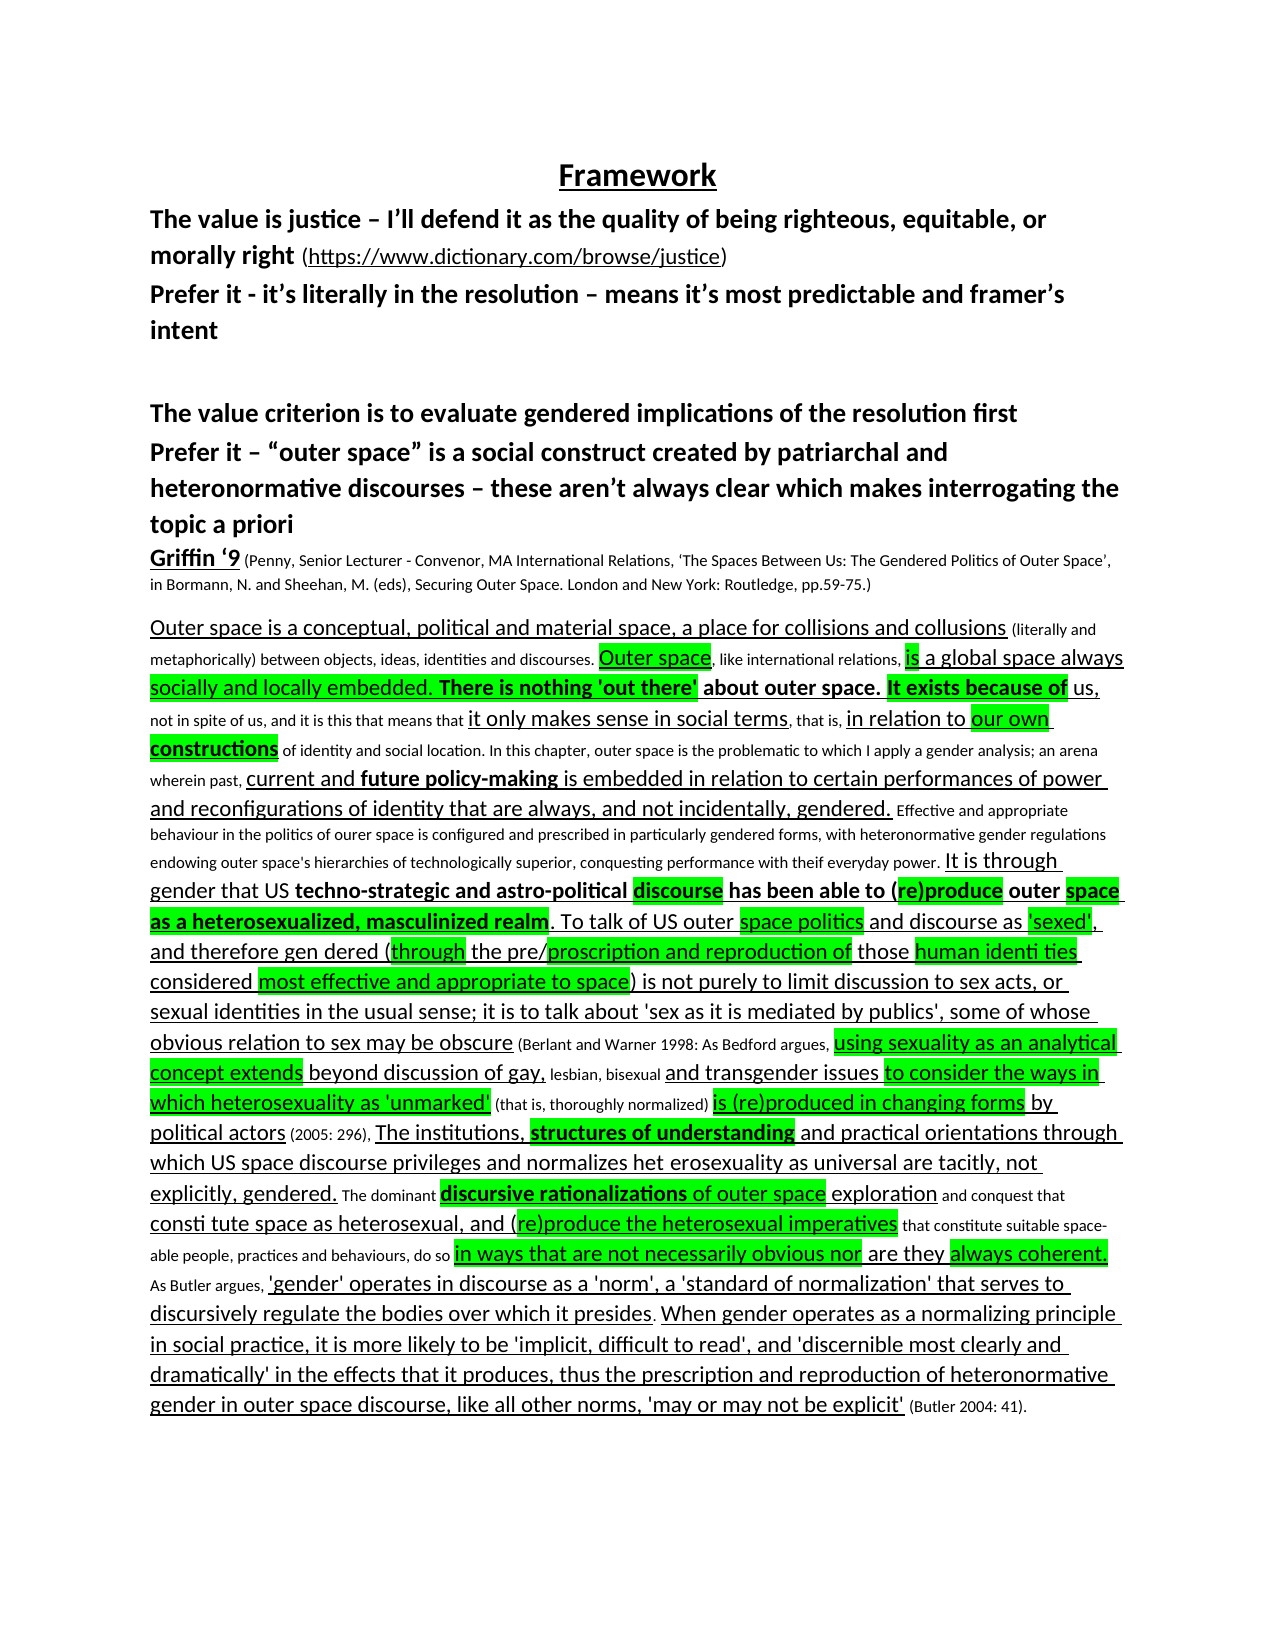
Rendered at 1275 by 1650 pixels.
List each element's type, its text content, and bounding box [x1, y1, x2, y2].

subtitle Prefer it – “outer space” is a social construct created by patriarchal and heteronormative discourses – these aren’t always clear which makes interrogating the topic a priori [150, 436, 1125, 540]
text Griffin ‘9 (Penny, Senior Lecturer - Convenor, MA International Relations, ‘The Spaces Between Us: The Gendered Politics of Outer Space’, in Bormann, N. and Sheehan, M. (eds), Securing Outer Space. London and New York: Routledge, pp.59-75.) [150, 542, 1125, 595]
subtitle The value is justice – I’ll defend it as the quality of being righteous, equitable, or morally right (https://www.dictionary.com/browse/justice) [150, 202, 1125, 271]
text Outer space is a conceptual, political and material space, a place for collisions and collusions (literally and metaphorically) between objects, ideas, identities and discourses. Outer space, like international relations, is a global space always socially and locally embedded. There is nothing 'out there' about outer space. It exists because of us, not in spite of us, and it is this that means that it only makes sense in social terms, that is, in relation to our own constructions of identity and social location. In this chapter, outer space is the problematic to which I apply a gender analysis; an arena wherein past, current and future policy-making is embedded in relation to certain performances of power and reconfigurations of identity that are always, and not incidentally, gendered. Effective and appropriate behaviour in the politics of ourer space is configured and prescribed in particularly gendered forms, with heteronormative gender regulations endowing outer space's hierarchies of technologically superior, conquesting performance with theif everyday power. It is through gender that US techno-strategic and astro-political discourse has been able to (re)produce outer space as a heterosexualized, masculinized realm. To talk of US outer space politics and discourse as 'sexed', and therefore gen dered (through the pre/proscription and reproduction of those human identi ties considered most effective and appropriate to space) is not purely to limit discussion to sex acts, or sexual identities in the usual sense; it is to talk about 'sex as it is mediated by publics', some of whose obvious relation to sex may be obscure (Berlant and Warner 1998: As Bedford argues, using sexuality as an analytical concept extends beyond discussion of gay, lesbian, bisexual and transgender issues to consider the ways in which heterosexuality as 'unmarked' (that is, thoroughly normalized) is (re)produced in changing forms by political actors (2005: 296), The institutions, structures of understanding and practical orientations through which US space discourse privileges and normalizes het erosexuality as universal are tacitly, not explicitly, gendered. The dominant discursive rationalizations of outer space exploration and conquest that consti tute space as heterosexual, and (re)produce the heterosexual imperatives that constitute suitable space-able people, practices and behaviours, do so in ways that are not necessarily obvious nor are they always coherent. As Butler argues, 'gender' operates in discourse as a 'norm', a 'standard of normalization' that serves to discursively regulate the bodies over which it presides. When gender operates as a normalizing principle in social practice, it is more likely to be 'implicit, difficult to read', and 'discernible most clearly and dramatically' in the effects that it produces, thus the prescription and reproduction of heteronormative gender in outer space discourse, like all other norms, 'may or may not be explicit' (Butler 2004: 41). [150, 613, 1125, 901]
subtitle The value criterion is to evaluate gendered implications of the resolution first [150, 396, 1125, 429]
subtitle Framework [150, 154, 1125, 195]
text Outer space is a conceptual, political and material space, a place for collisions and collusions (literally and metaphorically) between objects, ideas, identities and discourses. Outer space, like international relations, is a global space always socially and locally embedded. There is nothing 'out there' about outer space. It exists because of us, not in spite of us, and it is this that means that it only makes sense in social terms, that is, in relation to our own constructions of identity and social location. In this chapter, outer space is the problematic to which I apply a gender analysis; an arena wherein past, current and future policy-making is embedded in relation to certain performances of power and reconfigurations of identity that are always, and not incidentally, gendered. Effective and appropriate behaviour in the politics of ourer space is configured and prescribed in particularly gendered forms, with heteronormative gender regulations endowing outer space's hierarchies of technologically superior, conquesting performance with theif everyday power. It is through gender that US techno-strategic and astro-political discourse has been able to (re)produce outer space as a heterosexualized, masculinized realm. To talk of US outer space politics and discourse as 'sexed', and therefore gen dered (through the pre/proscription and reproduction of those human identi ties considered most effective and appropriate to space) is not purely to limit discussion to sex acts, or sexual identities in the usual sense; it is to talk about 'sex as it is mediated by publics', some of whose obvious relation to sex may be obscure (Berlant and Warner 1998: As Bedford argues, using sexuality as an analytical concept extends beyond discussion of gay, lesbian, bisexual and transgender issues to consider the ways in which heterosexuality as 'unmarked' (that is, thoroughly normalized) is (re)produced in changing forms by political actors (2005: 296), The institutions, structures of understanding and practical orientations through which US space discourse privileges and normalizes het erosexuality as universal are tacitly, not explicitly, gendered. The dominant discursive rationalizations of outer space exploration and conquest that consti tute space as heterosexual, and (re)produce the heterosexual imperatives that constitute suitable space-able people, practices and behaviours, do so in ways that are not necessarily obvious nor are they always coherent. As Butler argues, 'gender' operates in discourse as a 'norm', a 'standard of normalization' that serves to discursively regulate the bodies over which it presides. When gender operates as a normalizing principle in social practice, it is more likely to be 'implicit, difficult to read', and 'discernible most clearly and dramatically' in the effects that it produces, thus the prescription and reproduction of heteronormative gender in outer space discourse, like all other norms, 'may or may not be explicit' (Butler 2004: 41). [150, 902, 1125, 1418]
subtitle Prefer it - it’s literally in the resolution – means it’s most predictable and framer’s intent [150, 278, 1125, 346]
